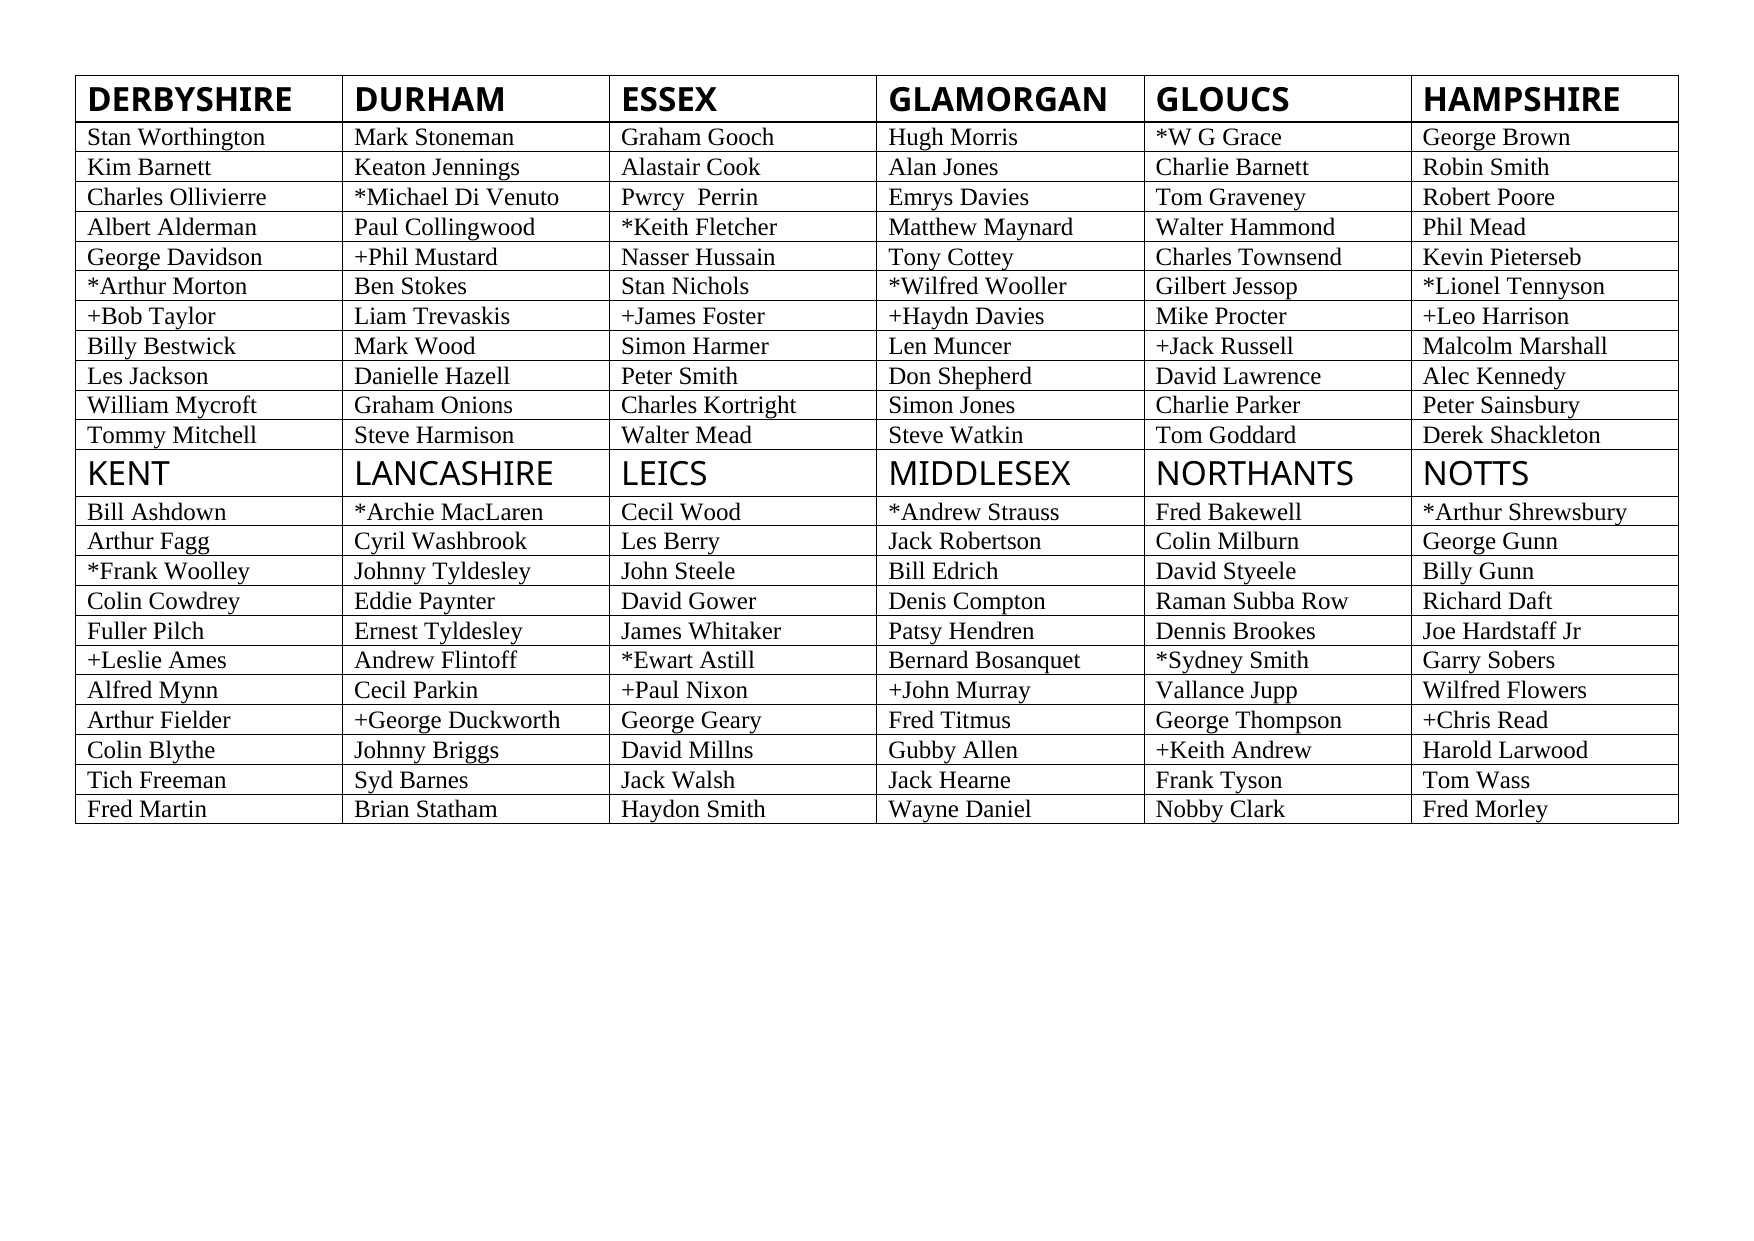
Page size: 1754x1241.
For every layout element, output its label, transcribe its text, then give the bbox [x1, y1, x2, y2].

table_cell +George Duckworth [343, 705, 609, 734]
table_cell Raman Subba Row [1145, 586, 1411, 615]
table_cell Billy Bestwick [76, 331, 342, 360]
table_cell Arthur Fielder [76, 705, 342, 734]
table_cell David Gower [610, 586, 876, 615]
table_cell Tom Graveney [1145, 182, 1411, 211]
table_cell Richard Daft [1412, 586, 1678, 615]
table_cell Les Jackson [76, 361, 342, 389]
table_cell Graham Onions [343, 391, 609, 419]
table_cell Fred Titmus [877, 705, 1144, 734]
table_cell Fuller Pilch [76, 616, 342, 644]
table_cell Les Berry [610, 526, 876, 555]
table_cell Dennis Brookes [1145, 616, 1411, 644]
table_cell Fred Morley [1412, 795, 1678, 823]
table_cell Walter Mead [610, 420, 876, 449]
table_cell Jack Walsh [610, 765, 876, 793]
table_cell *Archie MacLaren [343, 497, 609, 525]
table_cell Kim Barnett [76, 152, 342, 181]
table_cell +Paul Nixon [610, 675, 876, 704]
table_cell LEICS [610, 450, 876, 496]
table_cell Bill Edrich [877, 556, 1144, 585]
table_cell +Keith Andrew [1145, 735, 1411, 764]
table_cell Robert Poore [1412, 182, 1678, 211]
table_cell Harold Larwood [1412, 735, 1678, 764]
table_cell Colin Blythe [76, 735, 342, 764]
table_cell Colin Milburn [1145, 526, 1411, 555]
table_cell Tony Cottey [877, 242, 1144, 270]
table_cell Wayne Daniel [877, 795, 1144, 823]
table_cell *Sydney Smith [1145, 646, 1411, 674]
table_cell *Arthur Shrewsbury [1412, 497, 1678, 525]
table_cell +Chris Read [1412, 705, 1678, 734]
table_cell KENT [76, 450, 342, 496]
table_cell Syd Barnes [343, 765, 609, 793]
table_cell Johnny Tyldesley [343, 556, 609, 585]
table_cell Jack Robertson [877, 526, 1144, 555]
table_cell David Millns [610, 735, 876, 764]
table_cell *Andrew Strauss [877, 497, 1144, 525]
table_cell Stan Nichols [610, 271, 876, 300]
table_cell *Lionel Tennyson [1412, 271, 1678, 300]
table_cell *Wilfred Wooller [877, 271, 1144, 300]
table_cell Haydon Smith [610, 795, 876, 823]
table_cell Mark Stoneman [343, 123, 609, 151]
table_cell Wilfred Flowers [1412, 675, 1678, 704]
table_cell Hugh Morris [877, 123, 1144, 151]
table_cell Charles Kortright [610, 391, 876, 419]
table_cell William Mycroft [76, 391, 342, 419]
table_cell David Styeele [1145, 556, 1411, 585]
table_cell Phil Mead [1412, 212, 1678, 241]
table_header GLOUCS [1145, 76, 1411, 121]
table_cell Graham Gooch [610, 123, 876, 151]
table_header HAMPSHIRE [1412, 76, 1678, 121]
table_cell +Bob Taylor [76, 301, 342, 330]
table_cell George Brown [1412, 123, 1678, 151]
table_cell +James Foster [610, 301, 876, 330]
table_cell NORTHANTS [1145, 450, 1411, 496]
table_cell Vallance Jupp [1145, 675, 1411, 704]
table_cell MIDDLESEX [877, 450, 1144, 496]
table_cell Andrew Flintoff [343, 646, 609, 674]
table_cell *Frank Woolley [76, 556, 342, 585]
table_cell Frank Tyson [1145, 765, 1411, 793]
table_cell David Lawrence [1145, 361, 1411, 389]
table_cell Alastair Cook [610, 152, 876, 181]
table_cell +Leo Harrison [1412, 301, 1678, 330]
table_cell Colin Cowdrey [76, 586, 342, 615]
table_cell Gubby Allen [877, 735, 1144, 764]
table_cell *Keith Fletcher [610, 212, 876, 241]
table_cell Alan Jones [877, 152, 1144, 181]
table_cell Stan Worthington [76, 123, 342, 151]
table_cell Billy Gunn [1412, 556, 1678, 585]
table_cell Paul Collingwood [343, 212, 609, 241]
table_cell Alfred Mynn [76, 675, 342, 704]
table_cell Simon Harmer [610, 331, 876, 360]
table_cell Steve Harmison [343, 420, 609, 449]
table_cell Charlie Parker [1145, 391, 1411, 419]
table_cell +Leslie Ames [76, 646, 342, 674]
table_cell NOTTS [1412, 450, 1678, 496]
table_cell *Ewart Astill [610, 646, 876, 674]
table_cell George Davidson [76, 242, 342, 270]
table_cell Jack Hearne [877, 765, 1144, 793]
table_cell +John Murray [877, 675, 1144, 704]
table_cell Tich Freeman [76, 765, 342, 793]
table_cell +Haydn Davies [877, 301, 1144, 330]
table_cell Robin Smith [1412, 152, 1678, 181]
table_cell Derek Shackleton [1412, 420, 1678, 449]
table_cell Cecil Wood [610, 497, 876, 525]
table_cell Charles Ollivierre [76, 182, 342, 211]
table_cell Arthur Fagg [76, 526, 342, 555]
table_cell Matthew Maynard [877, 212, 1144, 241]
table_cell Peter Smith [610, 361, 876, 389]
table_cell Len Muncer [877, 331, 1144, 360]
table_header DURHAM [343, 76, 609, 121]
table_cell Bernard Bosanquet [877, 646, 1144, 674]
table_cell George Gunn [1412, 526, 1678, 555]
table_cell Denis Compton [877, 586, 1144, 615]
table_cell Fred Bakewell [1145, 497, 1411, 525]
table_cell Mike Procter [1145, 301, 1411, 330]
table_cell LANCASHIRE [343, 450, 609, 496]
table_cell Tom Wass [1412, 765, 1678, 793]
table_cell George Thompson [1145, 705, 1411, 734]
table_cell Tommy Mitchell [76, 420, 342, 449]
table_cell Peter Sainsbury [1412, 391, 1678, 419]
table_cell Nobby Clark [1145, 795, 1411, 823]
table_header ESSEX [610, 76, 876, 121]
table_cell Don Shepherd [877, 361, 1144, 389]
table_cell Mark Wood [343, 331, 609, 360]
table_cell +Jack Russell [1145, 331, 1411, 360]
table_cell Ben Stokes [343, 271, 609, 300]
table_cell Danielle Hazell [343, 361, 609, 389]
table_cell Charles Townsend [1145, 242, 1411, 270]
table_cell Gilbert Jessop [1145, 271, 1411, 300]
table_cell Joe Hardstaff Jr [1412, 616, 1678, 644]
table_cell James Whitaker [610, 616, 876, 644]
table_cell Nasser Hussain [610, 242, 876, 270]
table_cell Brian Statham [343, 795, 609, 823]
table_cell *Arthur Morton [76, 271, 342, 300]
table_cell George Geary [610, 705, 876, 734]
table_cell Alec Kennedy [1412, 361, 1678, 389]
table_cell Charlie Barnett [1145, 152, 1411, 181]
table_header GLAMORGAN [877, 76, 1144, 121]
table_cell Malcolm Marshall [1412, 331, 1678, 360]
table_cell Cecil Parkin [343, 675, 609, 704]
table_cell John Steele [610, 556, 876, 585]
table_cell *Michael Di Venuto [343, 182, 609, 211]
table_cell Liam Trevaskis [343, 301, 609, 330]
table_cell *W G Grace [1145, 123, 1411, 151]
table_cell Patsy Hendren [877, 616, 1144, 644]
table_cell Garry Sobers [1412, 646, 1678, 674]
table_cell Walter Hammond [1145, 212, 1411, 241]
table_cell Johnny Briggs [343, 735, 609, 764]
table_cell Simon Jones [877, 391, 1144, 419]
table_cell Kevin Pieterseb [1412, 242, 1678, 270]
table_cell Eddie Paynter [343, 586, 609, 615]
table_cell Tom Goddard [1145, 420, 1411, 449]
table_cell Steve Watkin [877, 420, 1144, 449]
table_header DERBYSHIRE [76, 76, 342, 121]
table_cell Cyril Washbrook [343, 526, 609, 555]
table_cell Emrys Davies [877, 182, 1144, 211]
table_cell Bill Ashdown [76, 497, 342, 525]
table_cell Pwrcy Perrin [610, 182, 876, 211]
table_cell Keaton Jennings [343, 152, 609, 181]
table_cell +Phil Mustard [343, 242, 609, 270]
table_cell Fred Martin [76, 795, 342, 823]
table_cell Ernest Tyldesley [343, 616, 609, 644]
table_cell Albert Alderman [76, 212, 342, 241]
